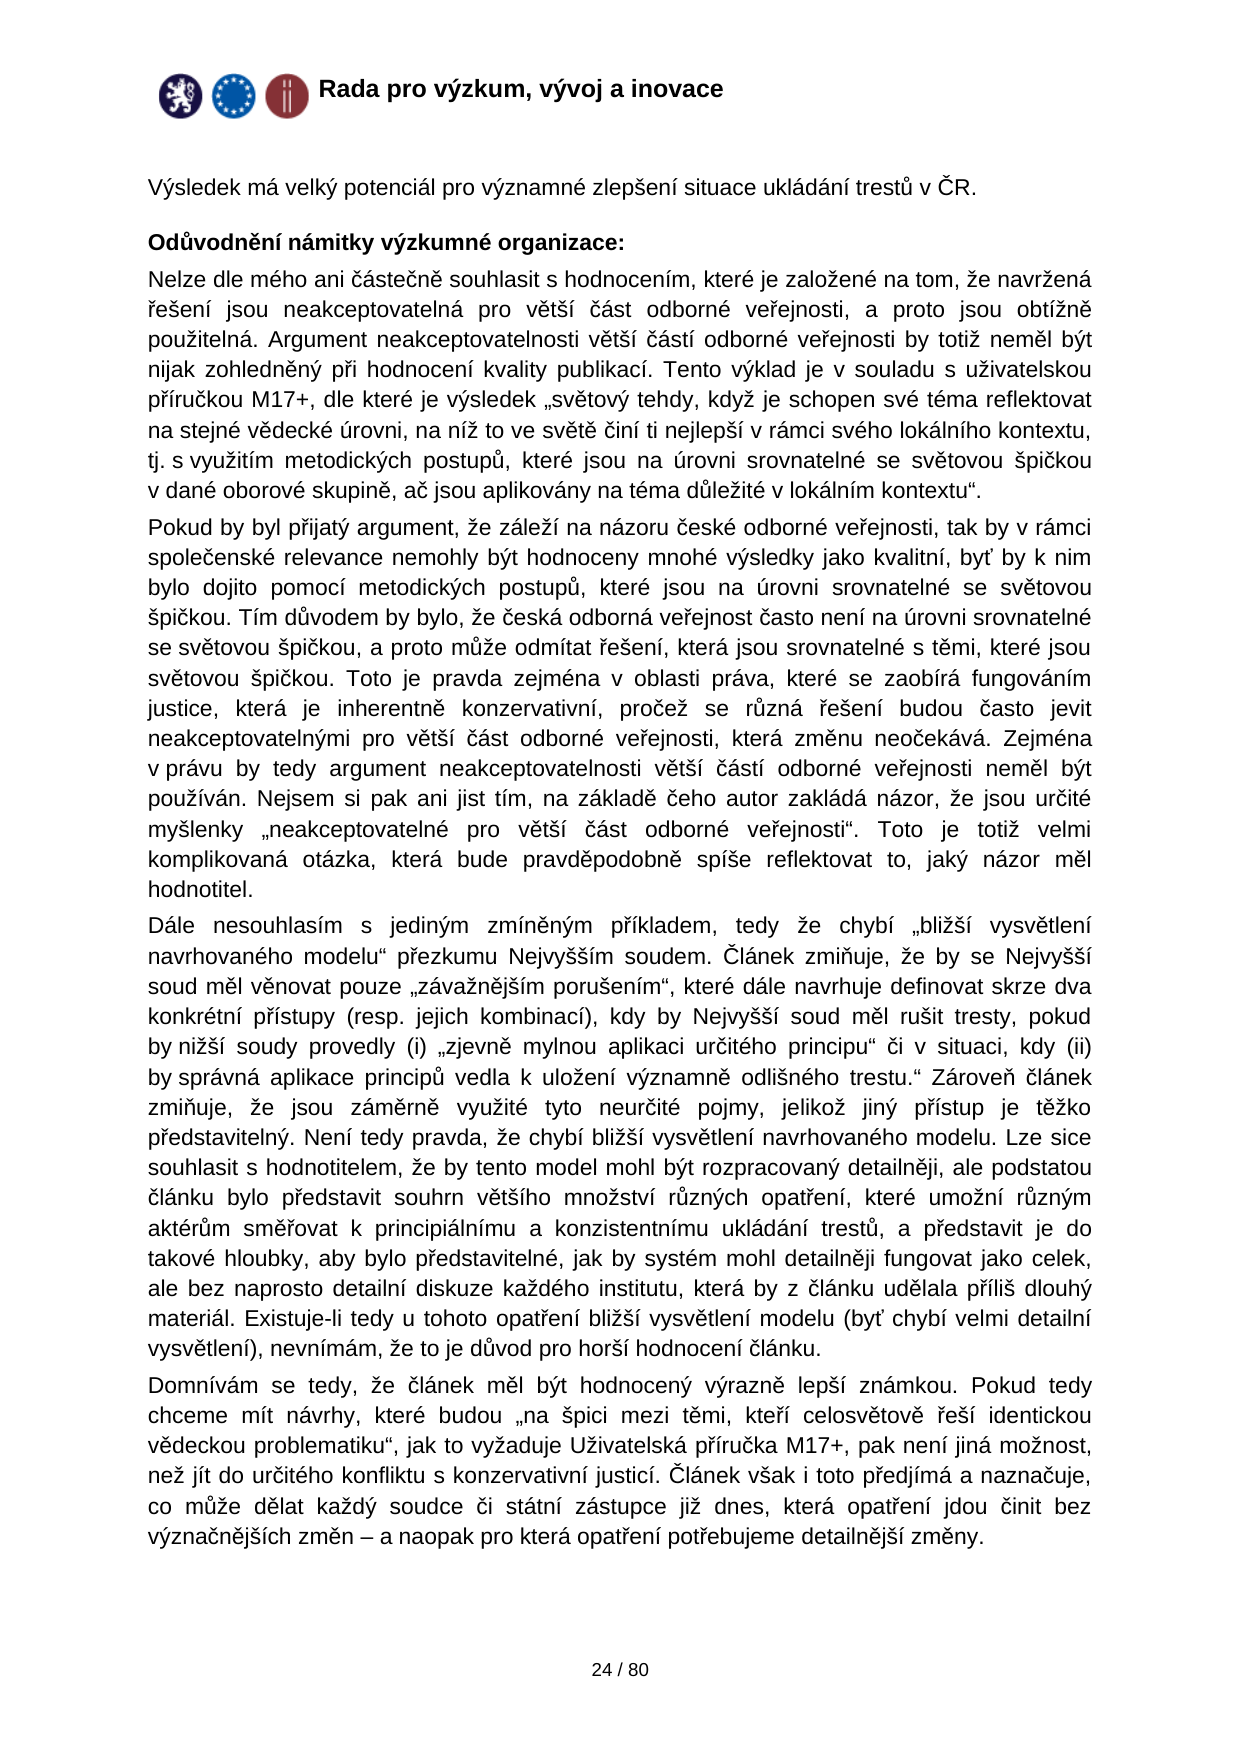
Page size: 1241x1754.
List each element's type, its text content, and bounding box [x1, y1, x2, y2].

text Výsledek má velký potenciál pro významné zlepšení situace ukládání trestů v ČR. [148, 174, 1093, 200]
picture [158, 73, 309, 120]
text Pokud by byl přijatý argument, že záleží na názoru české odborné veřejnosti, tak by v rámci společenské relevance nemohly být hodnoceny mnohé výsledky jako kvalitní, byť by k nim bylo dojito pomocí metodických postupů, které jsou na úrovni srovnatelné se světovou špičkou. Tím důvodem by bylo, že česká odborná veřejnost často není na úrovni srovnatelné se světovou špičkou, a proto může odmítat řešení, která jsou srovnatelné s těmi, které jsou světovou špičkou. Toto je pravda zejména v oblasti práva, které se zaobírá fungováním justice, která je inherentně konzervativní, pročež se různá řešení budou často jevit neakceptovatelnými pro větší část odborné veřejnosti, která změnu neočekává. Zejména v právu by tedy argument neakceptovatelnosti větší částí odborné veřejnosti neměl být používán. Nejsem si pak ani jist tím, na základě čeho autor zakládá názor, že jsou určité myšlenky „neakceptovatelné pro větší část odborné veřejnosti“. Toto je totiž velmi komplikovaná otázka, která bude pravděpodobně spíše reflektovat to, jaký názor měl hodnotitel. [148, 513, 1093, 902]
text Domnívám se tedy, že článek měl být hodnocený výrazně lepší známkou. Pokud tedy chceme mít návrhy, které budou „na špici mezi těmi, kteří celosvětově řeší identickou vědeckou problematiku“, jak to vyžaduje Uživatelská příručka M17+, pak není jiná možnost, než jít do určitého konfliktu s konzervativní justicí. Článek však i toto předjímá a naznačuje, co může dělat každý soudce či státní zástupce již dnes, která opatření jdou činit bez význačnějších změn – a naopak pro která opatření potřebujeme detailnější změny. [148, 1372, 1093, 1549]
text Nelze dle mého ani částečně souhlasit s hodnocením, které je založené na tom, že navržená řešení jsou neakceptovatelná pro větší část odborné veřejnosti, a proto jsou obtížně použitelná. Argument neakceptovatelnosti větší částí odborné veřejnosti by totiž neměl být nijak zohledněný při hodnocení kvality publikací. Tento výklad je v souladu s uživatelskou příručkou M17+, dle které je výsledek „světový tehdy, když je schopen své téma reflektovat na stejné vědecké úrovni, na níž to ve světě činí ti nejlepší v rámci svého lokálního kontextu, tj. s využitím metodických postupů, které jsou na úrovni srovnatelné se světovou špičkou v dané oborové skupině, ač jsou aplikovány na téma důležité v lokálním kontextu“. [148, 266, 1093, 503]
text Odůvodnění námitky výzkumné organizace: [148, 229, 1093, 256]
text Dále nesouhlasím s jediným zmíněným příkladem, tedy že chybí „bližší vysvětlení navrhovaného modelu“ přezkumu Nejvyšším soudem. Článek zmiňuje, že by se Nejvyšší soud měl věnovat pouze „závažnějším porušením“, které dále navrhuje definovat skrze dva konkrétní přístupy (resp. jejich kombinací), kdy by Nejvyšší soud měl rušit tresty, pokud by nižší soudy provedly (i) „zjevně mylnou aplikaci určitého principu“ či v situaci, kdy (ii) by správná aplikace principů vedla k uložení významně odlišného trestu.“ Zároveň článek zmiňuje, že jsou záměrně využité tyto neurčité pojmy, jelikož jiný přístup je těžko představitelný. Není tedy pravda, že chybí bližší vysvětlení navrhovaného modelu. Lze sice souhlasit s hodnotitelem, že by tento model mohl být rozpracovaný detailněji, ale podstatou článku bylo představit souhrn většího množství různých opatření, které umožní různým aktérům směřovat k principiálnímu a konzistentnímu ukládání trestů, a představit je do takové hloubky, aby bylo představitelné, jak by systém mohl detailněji fungovat jako celek, ale bez naprosto detailní diskuze každého institutu, která by z článku udělala příliš dlouhý materiál. Existuje-li tedy u tohoto opatření bližší vysvětlení modelu (byť chybí velmi detailní vysvětlení), nevnímám, že to je důvod pro horší hodnocení článku. [148, 912, 1093, 1362]
